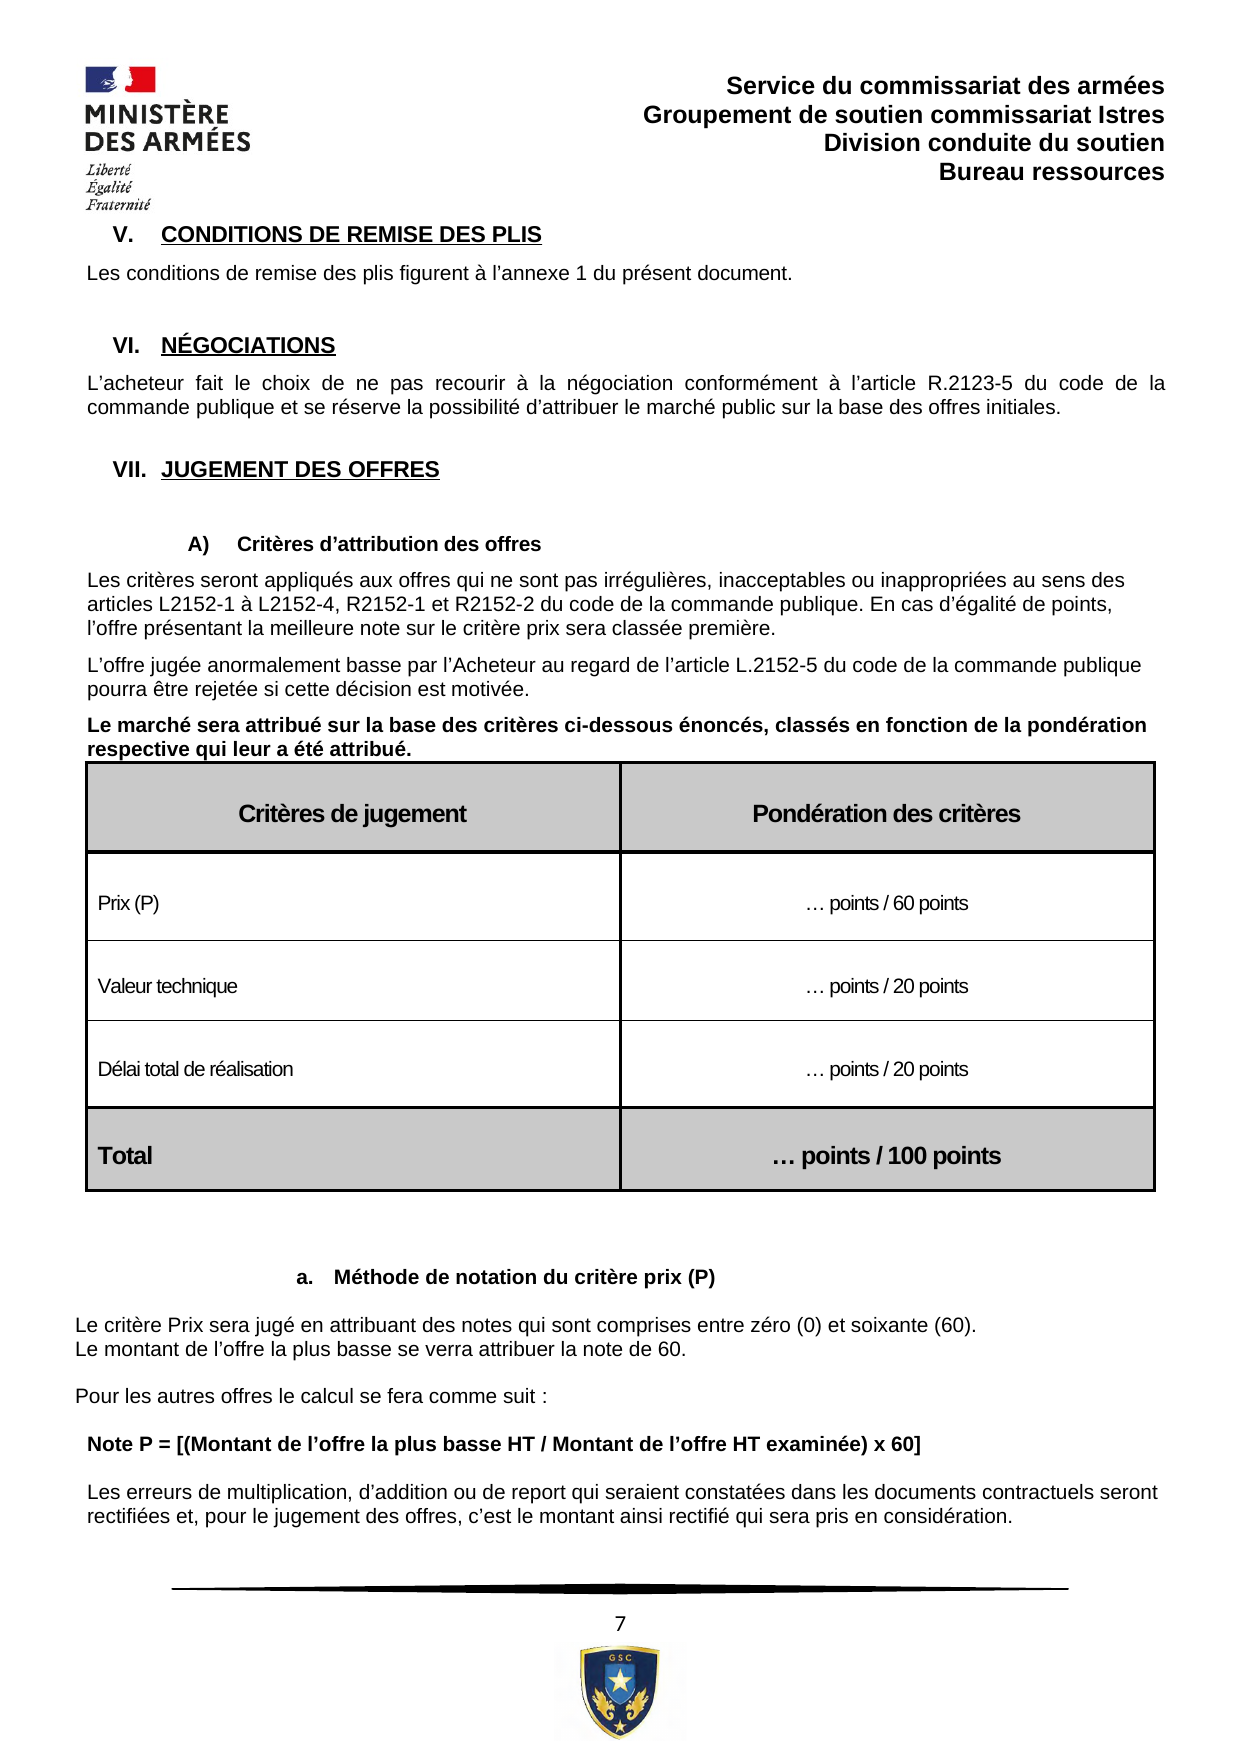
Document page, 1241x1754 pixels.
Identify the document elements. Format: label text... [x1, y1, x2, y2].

text Le critère Prix sera jugé en attribuant des notes qui sont comprises entre zéro (0) et soixante (60). [75, 1312, 1165, 1336]
text Pour les autres offres le calcul se fera comme suit : [75, 1384, 1165, 1408]
table_header Pondération des critères [622, 764, 1153, 850]
text Le montant de l’offre la plus basse se verra attribuer la note de 60. [75, 1336, 1165, 1360]
text L’acheteur fait le choix de ne pas recourir à la négociation conformément à l’article R.2123-5 du code de la commande publique et se réserve la possibilité d’attribuer le marché public sur la base des offres initiales. [87, 371, 1165, 419]
list Méthode de notation du critère prix (P) [296, 1264, 1165, 1288]
text Les conditions de remise des plis figurent à l’annexe 1 du présent document. [75, 261, 1165, 285]
table_header Critères de jugement [88, 764, 619, 850]
table_cell … points / 20 points [622, 1021, 1153, 1106]
table_cell Valeur technique [88, 941, 619, 1019]
text Les critères seront appliqués aux offres qui ne sont pas irrégulières, inacceptables ou inappropriées au sens des articles L2152-1 à L2152-4, R2152-1 et R2152-2 du code de la commande publique. En cas d’égalité de points, l’offre présentant la meilleure note sur le critère prix sera classée première. [87, 568, 1165, 640]
subtitle CONDITIONS DE REMISE DES PLIS [112, 221, 1165, 248]
table_cell … points / 100 points [622, 1109, 1153, 1189]
text Les erreurs de multiplication, d’addition ou de report qui seraient constatées dans les documents contractuels seront rectifiées et, pour le jugement des offres, c’est le montant ainsi rectifié qui sera pris en considération. [87, 1480, 1165, 1528]
table_cell Total [88, 1109, 619, 1189]
text Le marché sera attribué sur la base des critères ci-dessous énoncés, classés en fonction de la pondération respective qui leur a été attribué. [87, 713, 1165, 761]
subtitle JUGEMENT DES OFFRES [112, 456, 1165, 482]
table_cell … points / 60 points [622, 854, 1153, 939]
subtitle NÉGOCIATIONS [112, 332, 1165, 358]
text L’offre jugée anormalement basse par l’Acheteur au regard de l’article L.2152-5 du code de la commande publique pourra être rejetée si cette décision est motivée. [87, 653, 1165, 701]
subtitle Critères d’attribution des offres [187, 532, 1165, 556]
picture [0, 0, 297, 307]
table_cell Prix (P) [88, 854, 619, 939]
table_cell Délai total de réalisation [88, 1021, 619, 1106]
text Note P = [(Montant de l’offre la plus basse HT / Montant de l’offre HT examinée) x 60] [87, 1432, 1165, 1456]
table_cell … points / 20 points [622, 941, 1153, 1019]
